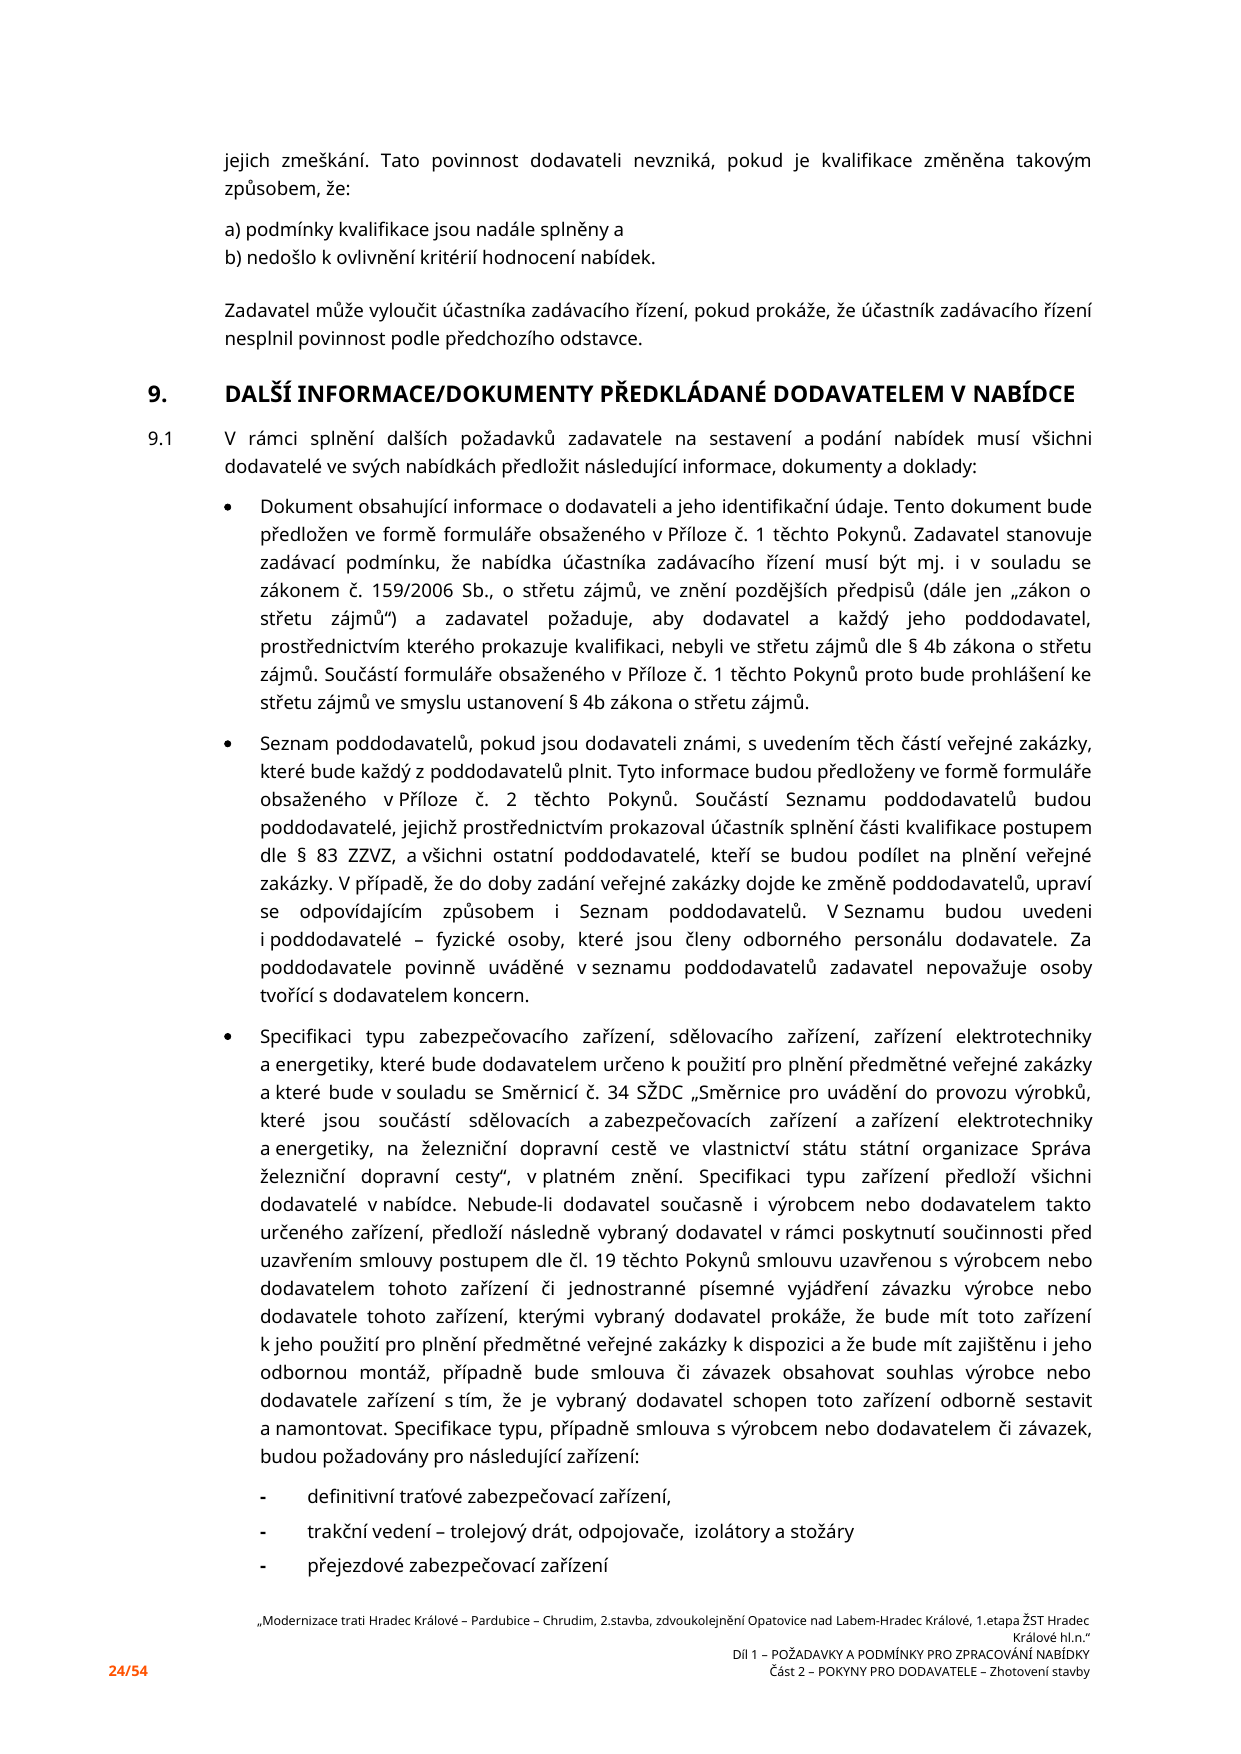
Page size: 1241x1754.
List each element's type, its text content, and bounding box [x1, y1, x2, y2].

text Dokument obsahující informace o dodavateli a jeho identifikační údaje. Tento dokument bude předložen ve formě formuláře obsaženého v Příloze č. 1 těchto Pokynů. Zadavatel stanovuje zadávací podmínku, že nabídka účastníka zadávacího řízení musí být mj. i v souladu se zákonem č. 159/2006 Sb., o střetu zájmů, ve znění pozdějších předpisů (dále jen „zákon o střetu zájmů“) a zadavatel požaduje, aby dodavatel a každý jeho poddodavatel, prostřednictvím kterého prokazuje kvalifikaci, nebyli ve střetu zájmů dle § 4b zákona o střetu zájmů. Součástí formuláře obsaženého v Příloze č. 1 těchto Pokynů proto bude prohlášení ke střetu zájmů ve smyslu ustanovení § 4b zákona o střetu zájmů. [224, 493, 1093, 715]
text Specifikaci typu zabezpečovacího zařízení, sdělovacího zařízení, zařízení elektrotechniky a energetiky, které bude dodavatelem určeno k použití pro plnění předmětné veřejné zakázky a které bude v souladu se Směrnicí č. 34 SŽDC „Směrnice pro uvádění do provozu výrobků, které jsou součástí sdělovacích a zabezpečovacích zařízení a zařízení elektrotechniky a energetiky, na železniční dopravní cestě ve vlastnictví státu státní organizace Správa železniční dopravní cesty“, v platném znění. Specifikaci typu zařízení předloží všichni dodavatelé v nabídce. Nebude-li dodavatel současně i výrobcem nebo dodavatelem takto určeného zařízení, předloží následně vybraný dodavatel v rámci poskytnutí součinnosti před uzavřením smlouvy postupem dle čl. 19 těchto Pokynů smlouvu uzavřenou s výrobcem nebo dodavatelem tohoto zařízení či jednostranné písemné vyjádření závazku výrobce nebo dodavatele tohoto zařízení, kterými vybraný dodavatel prokáže, že bude mít toto zařízení k jeho použití pro plnění předmětné veřejné zakázky k dispozici a že bude mít zajištěnu i jeho odbornou montáž, případně bude smlouva či závazek obsahovat souhlas výrobce nebo dodavatele zařízení s tím, že je vybraný dodavatel schopen toto zařízení odborně sestavit a namontovat. Specifikace typu, případně smlouva s výrobcem nebo dodavatelem či závazek, budou požadovány pro následující zařízení: [224, 1023, 1093, 1469]
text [224, 147, 1093, 201]
text přejezdové zabezpečovací zařízení [260, 1552, 1093, 1578]
text Seznam poddodavatelů, pokud jsou dodavateli známi, s uvedením těch částí veřejné zakázky, které bude každý z poddodavatelů plnit. Tyto informace budou předloženy ve formě formuláře obsaženého v Příloze č. 2 těchto Pokynů. Součástí Seznamu poddodavatelů budou poddodavatelé, jejichž prostřednictvím prokazoval účastník splnění části kvalifikace postupem dle § 83 ZZVZ, a všichni ostatní poddodavatelé, kteří se budou podílet na plnění veřejné zakázky. V případě, že do doby zadání veřejné zakázky dojde ke změně poddodavatelů, upraví se odpovídajícím způsobem i Seznam poddodavatelů. V Seznamu budou uvedeni i poddodavatelé – fyzické osoby, které jsou členy odborného personálu dodavatele. Za poddodavatele povinně uváděné v seznamu poddodavatelů zadavatel nepovažuje osoby tvořící s dodavatelem koncern. [224, 730, 1093, 1008]
text V rámci splnění dalších požadavků zadavatele na sestavení a podání nabídek musí všichni dodavatelé ve svých nabídkách předložit následující informace, dokumenty a doklady: [148, 425, 1093, 478]
text DALŠÍ INFORMACE/DOKUMENTY PŘEDKLÁDANÉ DODAVATELEM v NABÍDCE [148, 378, 1093, 409]
text Zadavatel může vyloučit účastníka zadávacího řízení, pokud prokáže, že účastník zadávacího řízení nesplnil povinnost podle předchozího odstavce. [224, 297, 1093, 351]
text b) nedošlo k ovlivnění kritérií hodnocení nabídek. [224, 244, 1093, 269]
text definitivní traťové zabezpečovací zařízení, [260, 1484, 1093, 1509]
text a) podmínky kvalifikace jsou nadále splněny a [224, 216, 1093, 242]
text trakční vedení – trolejový drát, odpojovače, izolátory a stožáry [260, 1518, 1093, 1543]
